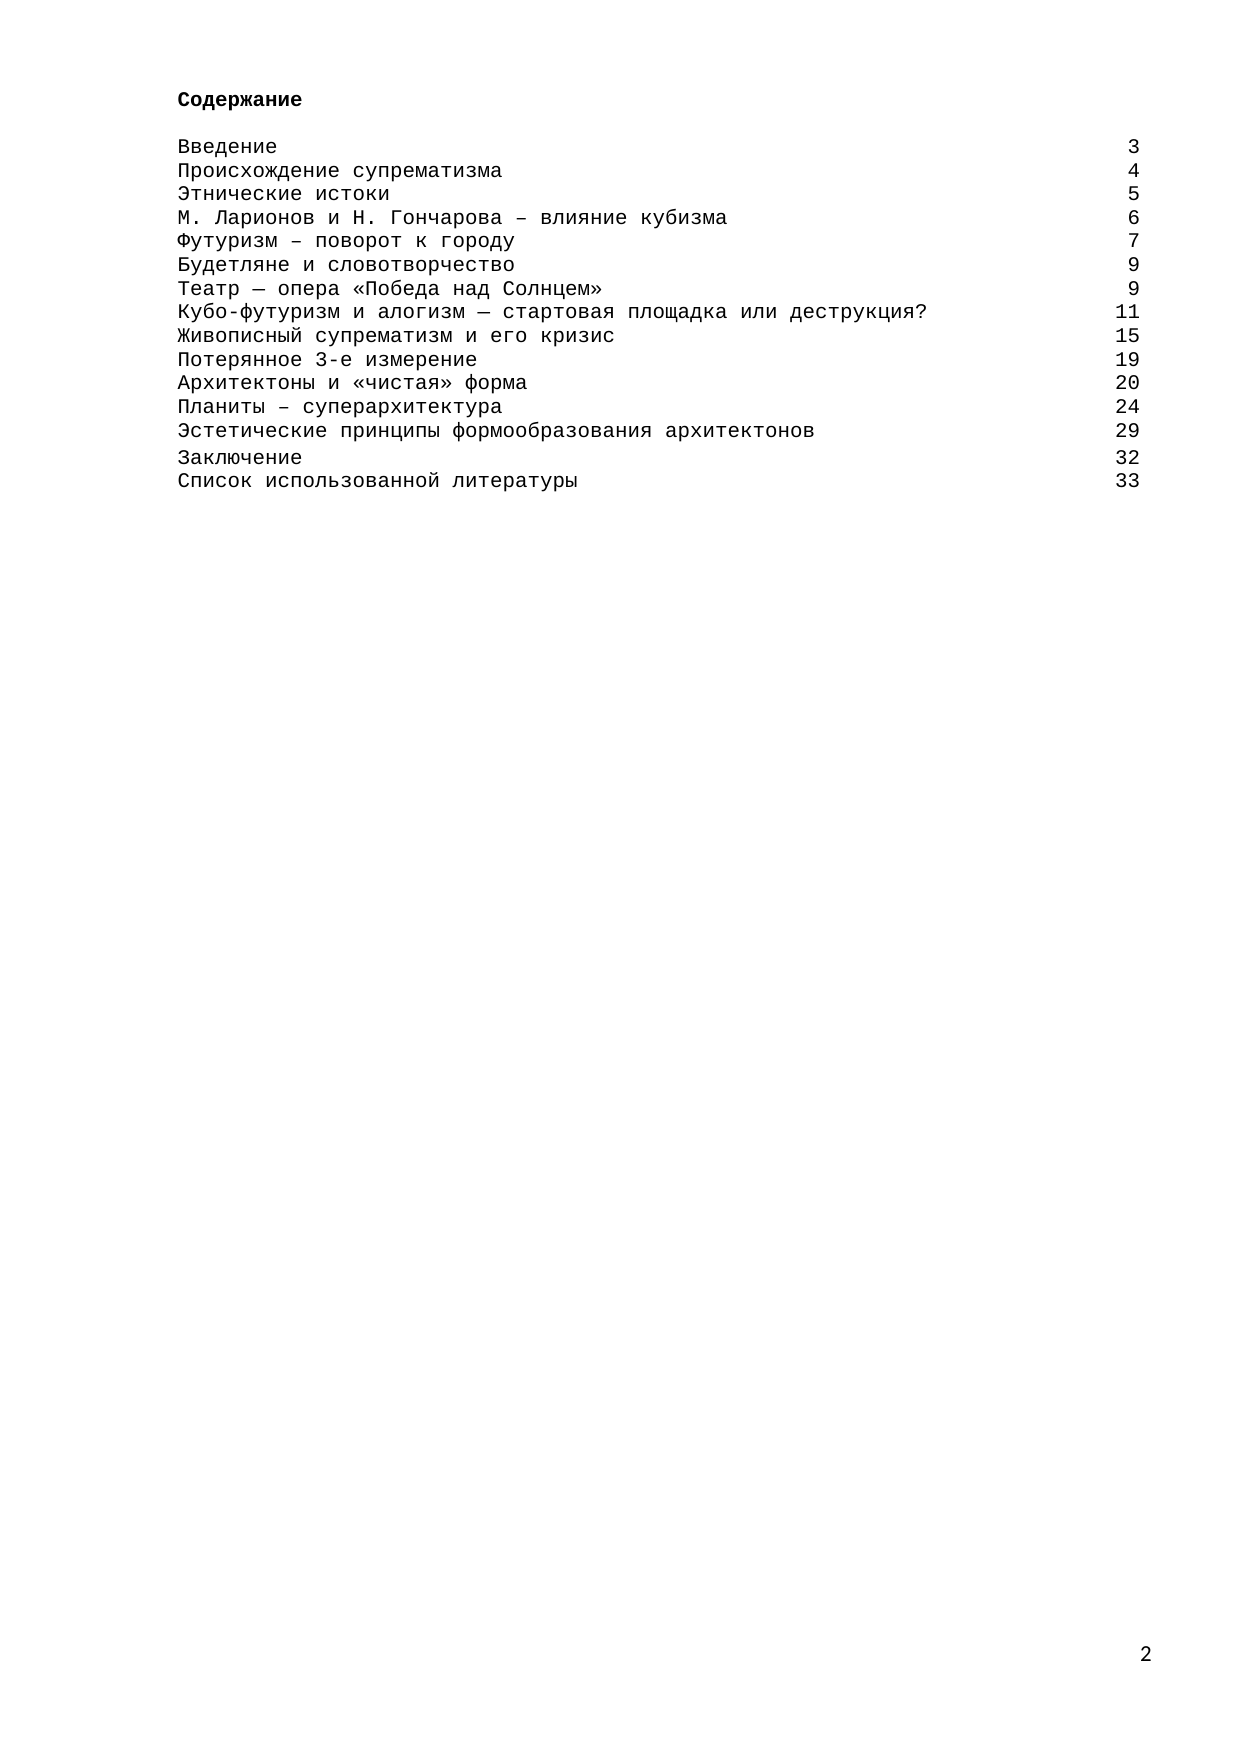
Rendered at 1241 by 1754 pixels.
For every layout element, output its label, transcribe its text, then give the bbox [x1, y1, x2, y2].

text Потерянное 3-е измерение 19 [118, 349, 1152, 372]
text Живописный супрематизм и его кризис 15 [118, 325, 1152, 349]
text М. Ларионов и Н. Гончарова – влияние кубизма 6 [118, 207, 1152, 231]
text Театр — опера «Победа над Солнцем» 9 [118, 278, 1152, 301]
text Происхождение супрематизма 4 [118, 159, 1152, 183]
text Заключение 32 [118, 447, 1152, 471]
text Архитектоны и «чистая» форма 20 [118, 372, 1152, 396]
text Содержание [118, 89, 1152, 112]
text Кубо-футуризм и алогизм — стартовая площадка или деструкция? 11 [118, 301, 1152, 325]
text Планиты – суперархитектура 24 [118, 396, 1152, 420]
text Эстетические принципы формообразования архитектонов 29 [118, 420, 1152, 443]
text Этнические истоки 5 [118, 183, 1152, 207]
text Будетляне и словотворчество 9 [118, 254, 1152, 278]
text Футуризм – поворот к городу 7 [118, 231, 1152, 254]
text Введение 3 [118, 136, 1152, 159]
text Список использованной литературы 33 [118, 471, 1152, 494]
